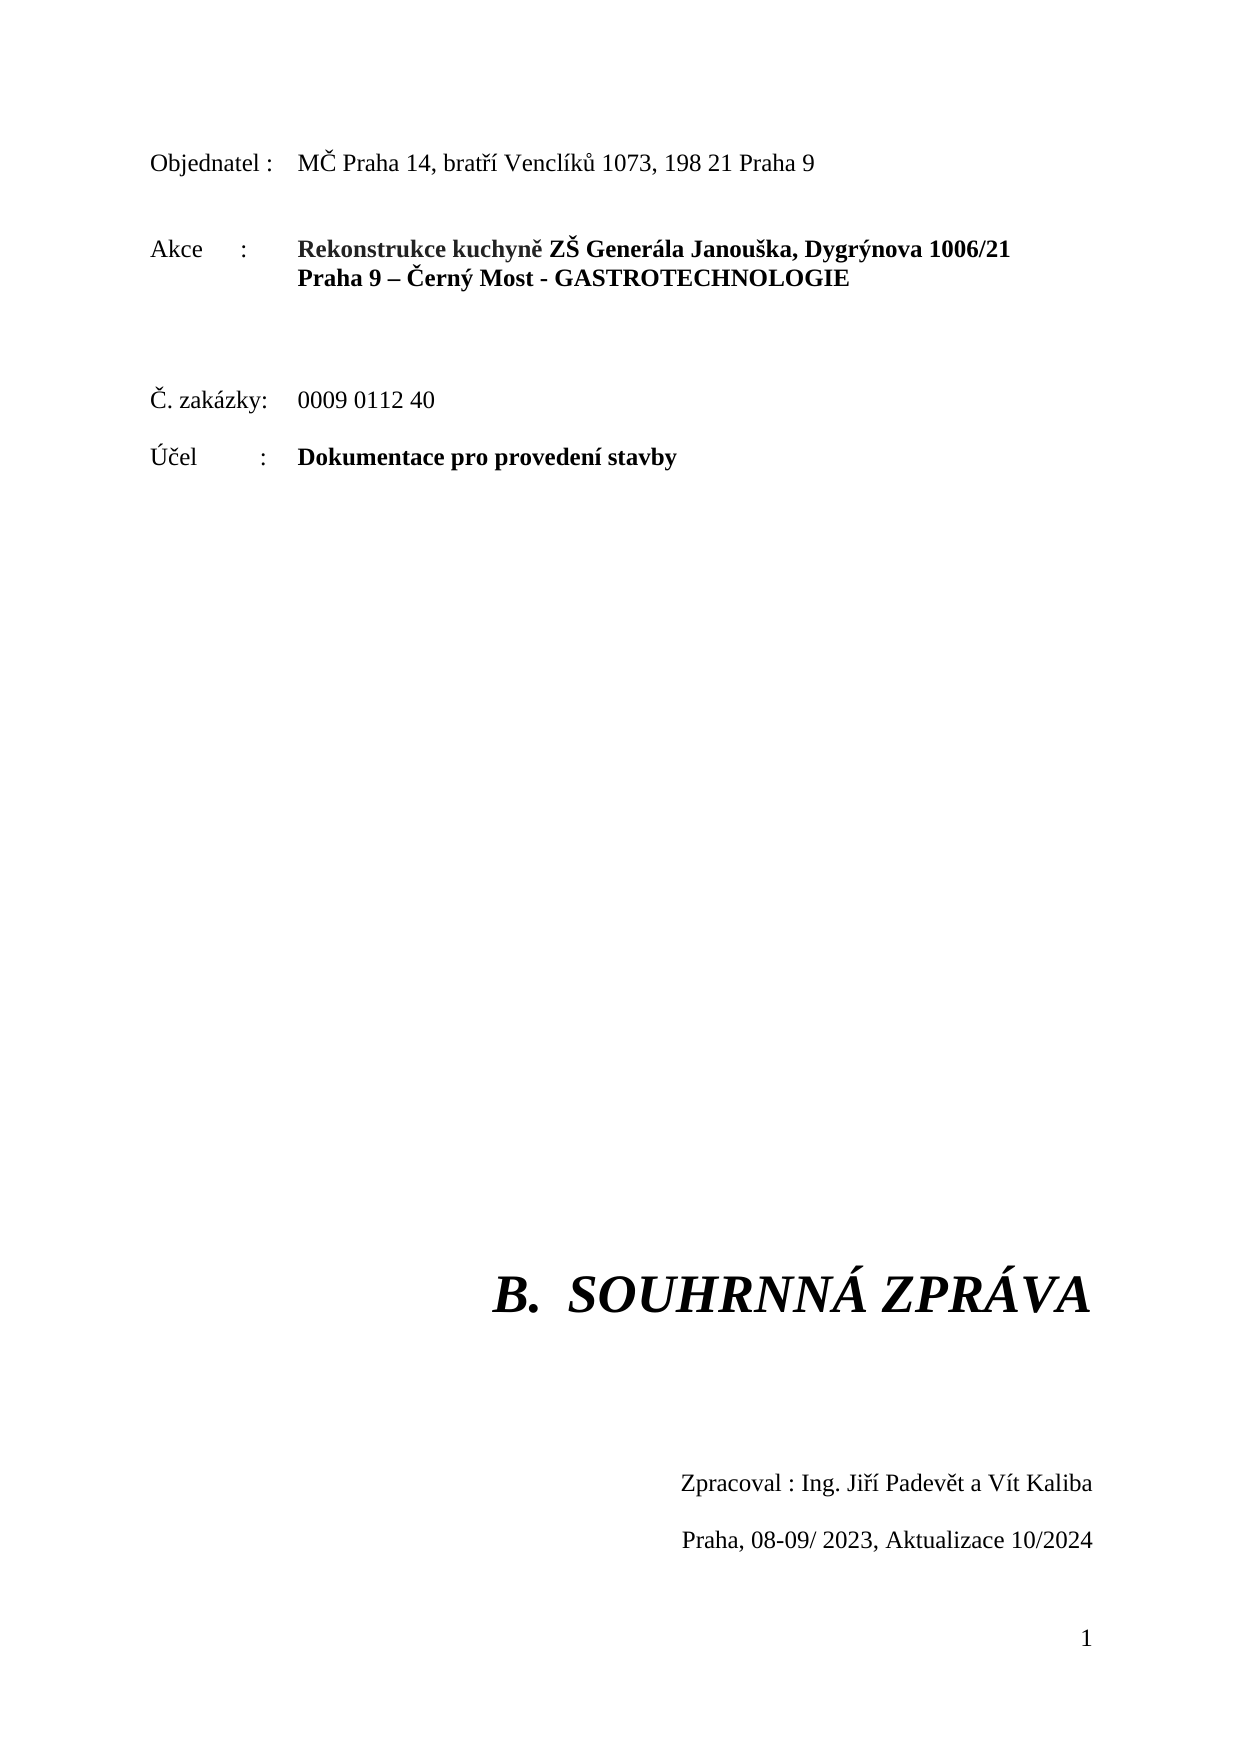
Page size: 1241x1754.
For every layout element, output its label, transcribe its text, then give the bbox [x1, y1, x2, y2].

text Akce : Rekonstrukce kuchyně ZŠ Generála Janouška, Dygrýnova 1006/21 [150, 234, 298, 263]
text Účel : Dokumentace pro provedení stavby [150, 442, 1093, 471]
text Praha, 08-09/ 2023, Aktualizace 10/2024 [150, 1525, 1093, 1554]
list SOUHRNNÁ ZPRÁVA [487, 1262, 1093, 1324]
text Praha 9 – Černý Most - GASTROTECHNOLOGIE [297, 263, 1093, 291]
text Zpracoval : Ing. Jiří Padevět a Vít Kaliba [150, 1468, 1093, 1496]
text Akce : Rekonstrukce kuchyně ZŠ Generála Janouška, Dygrýnova 1006/21 [543, 234, 1093, 263]
text Č. zakázky: 0009 0112 40 [150, 385, 1093, 413]
text Objednatel : MČ Praha 14, bratří Venclíků 1073, 198 21 Praha 9 [150, 148, 1093, 176]
